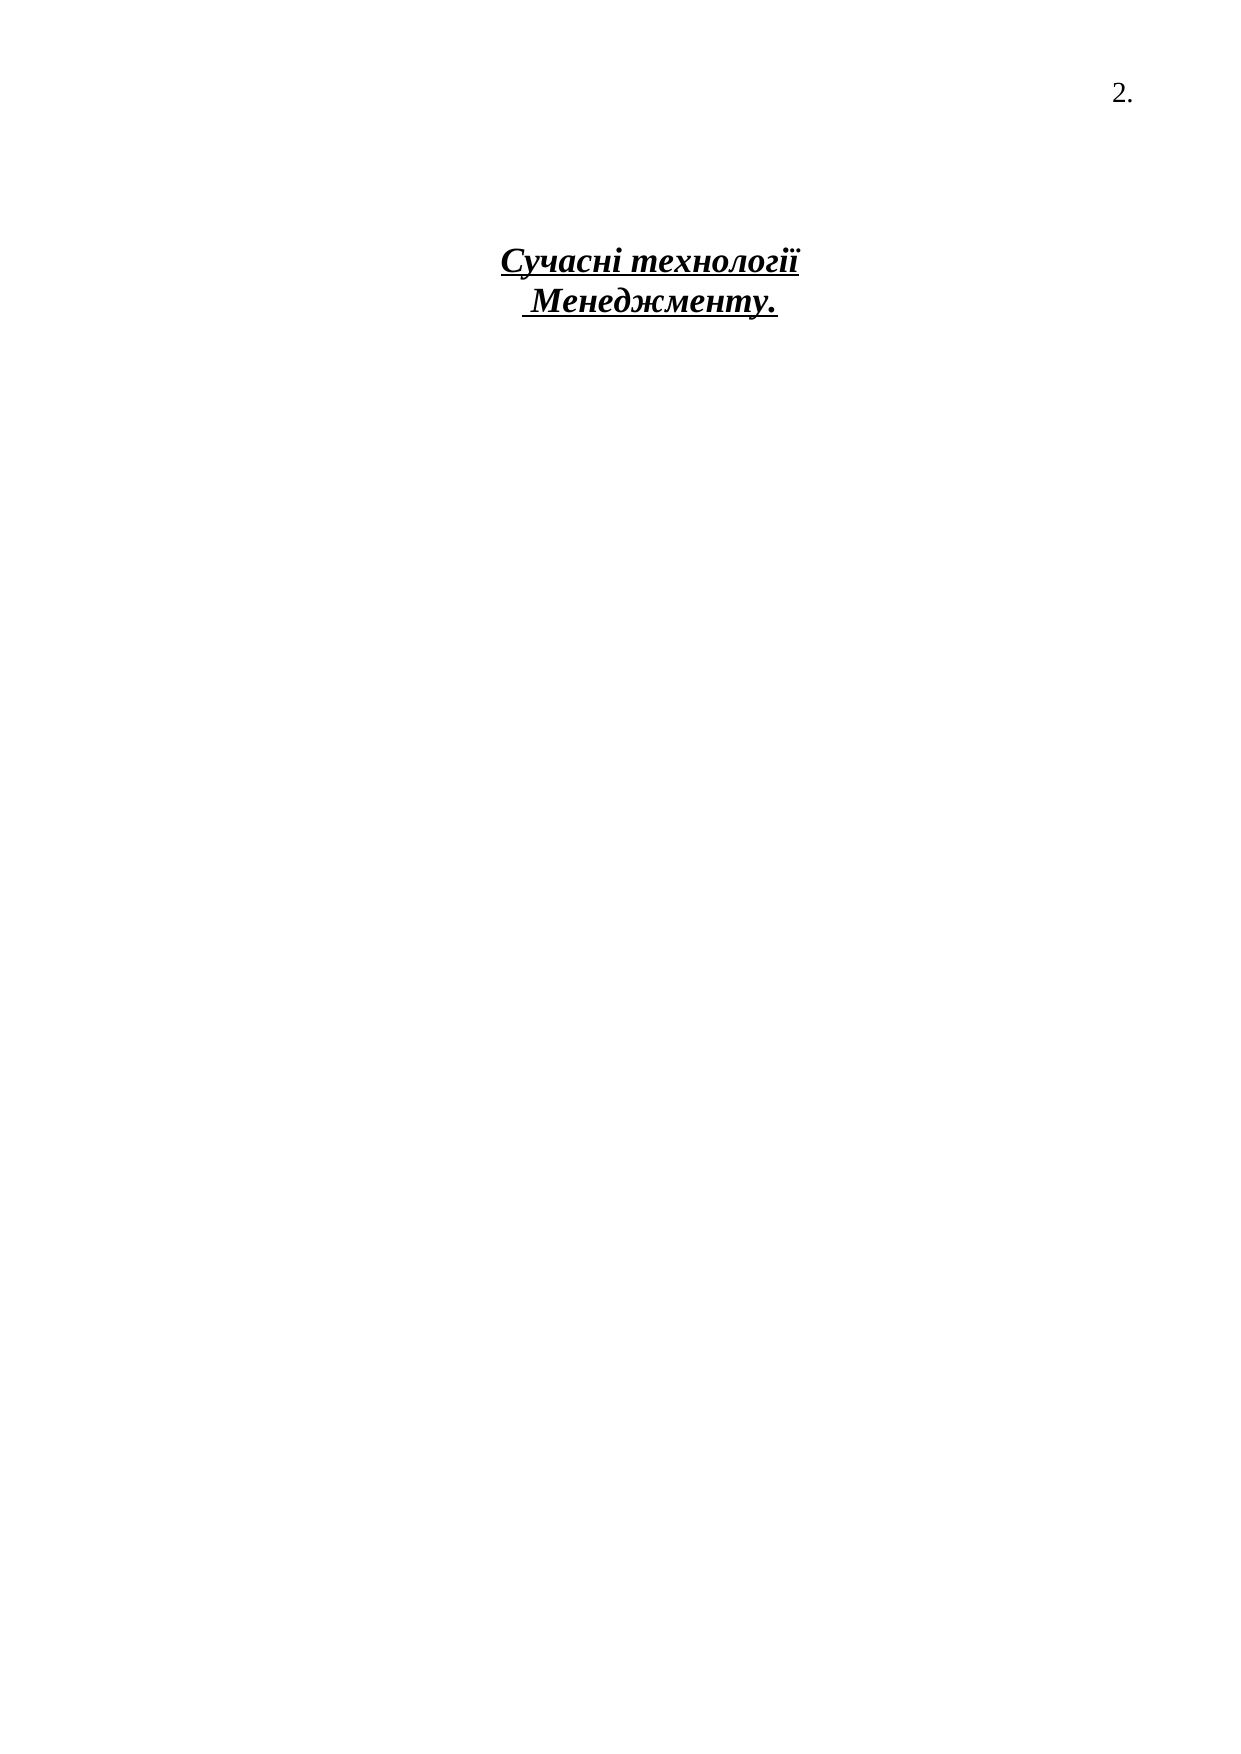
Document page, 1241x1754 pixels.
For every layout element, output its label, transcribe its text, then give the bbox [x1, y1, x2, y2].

text Менеджменту. [165, 280, 1134, 320]
text Сучасні технології [165, 239, 1134, 280]
